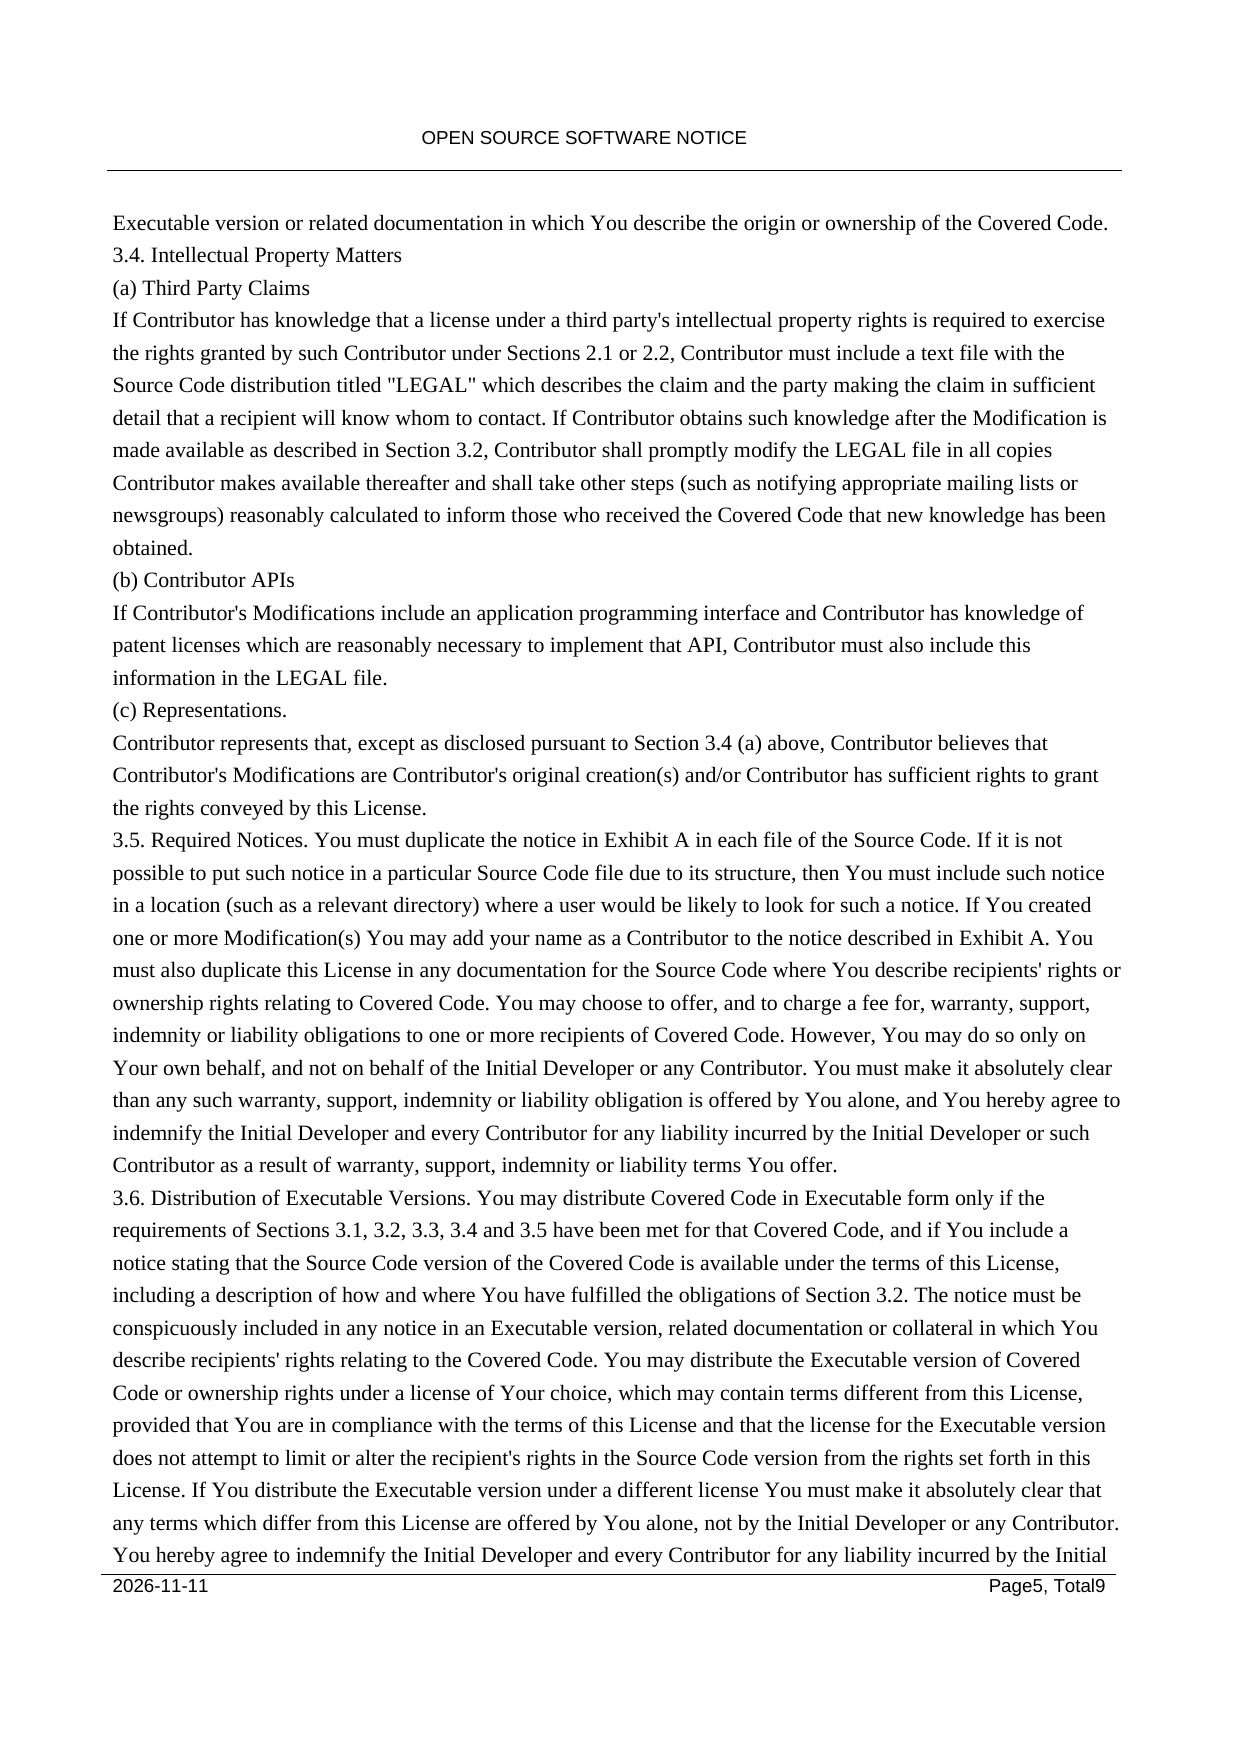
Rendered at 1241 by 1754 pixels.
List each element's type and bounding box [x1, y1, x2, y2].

text [112, 206, 1128, 1571]
